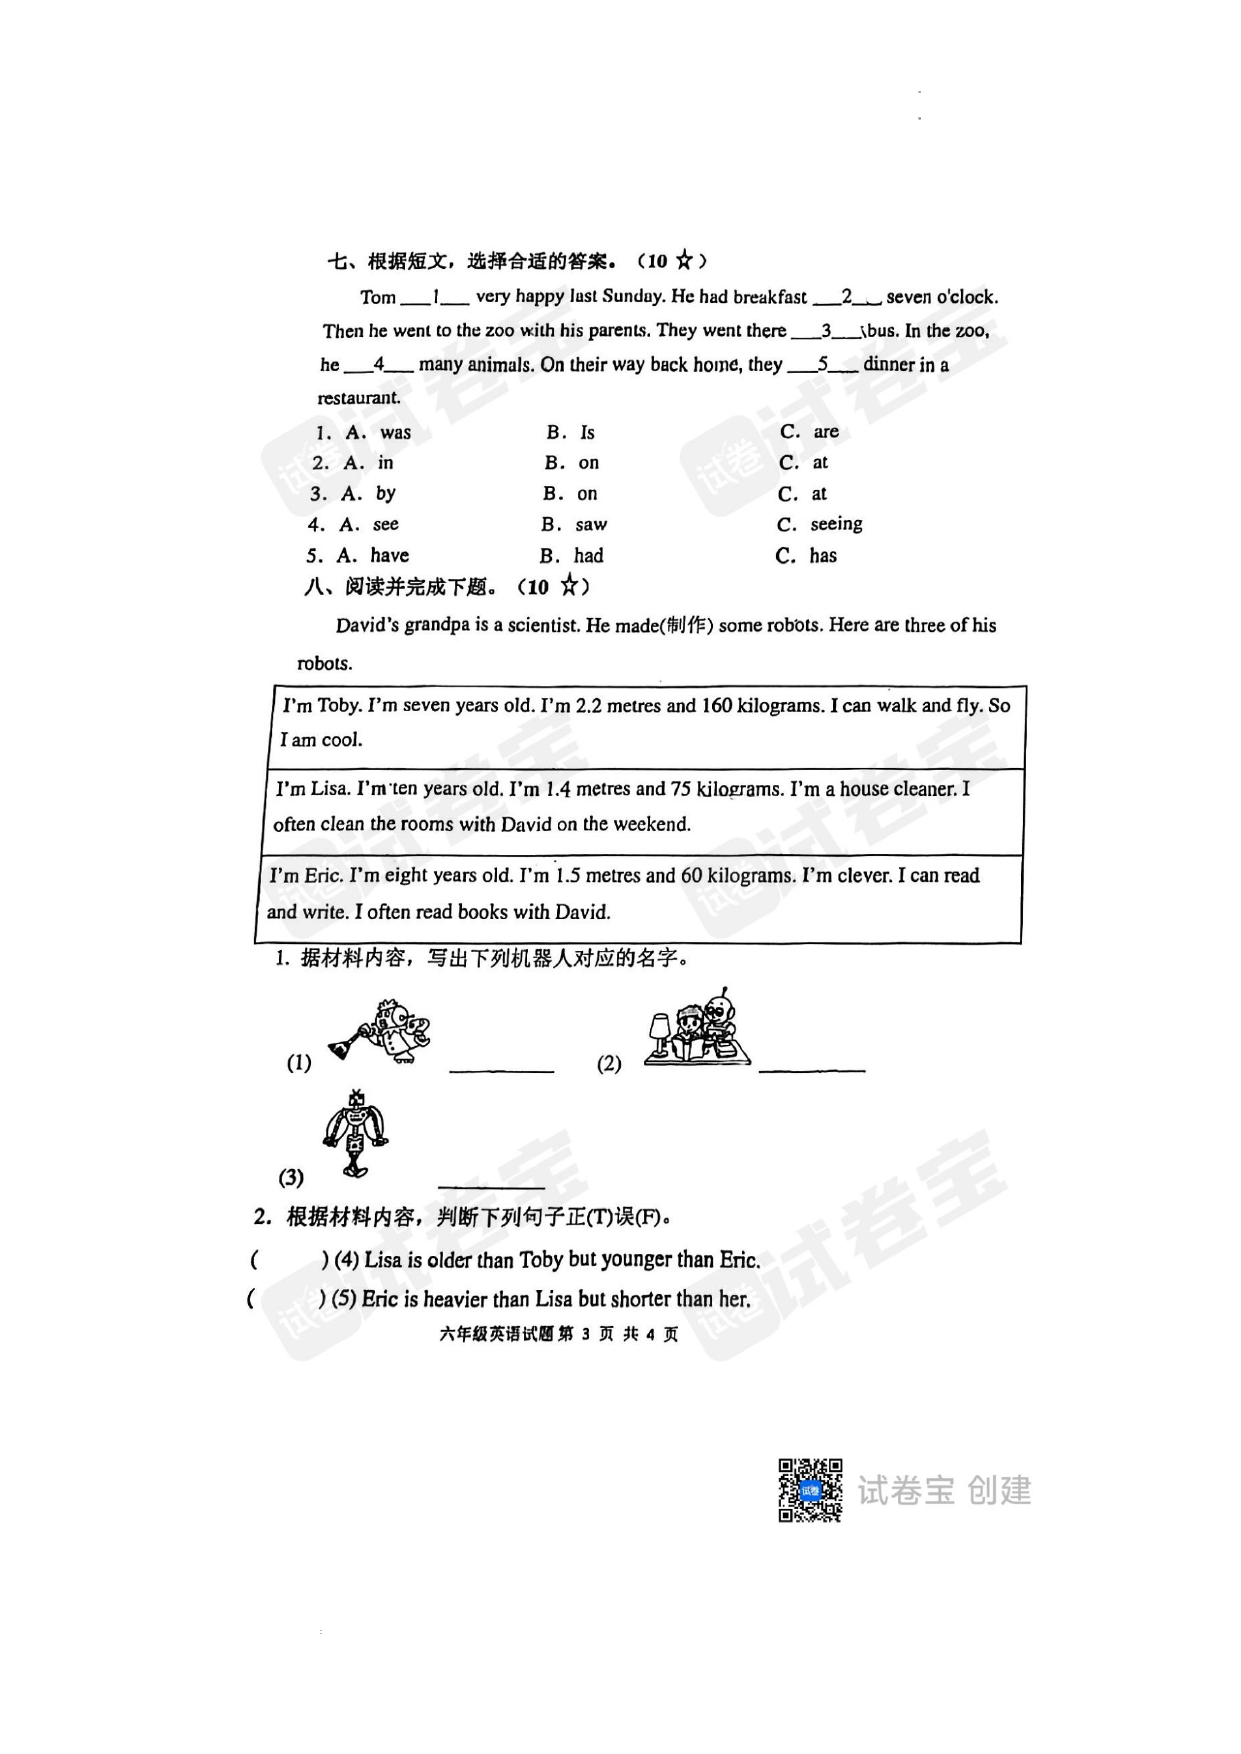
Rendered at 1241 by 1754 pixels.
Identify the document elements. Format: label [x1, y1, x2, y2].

picture [187, 150, 1051, 1536]
